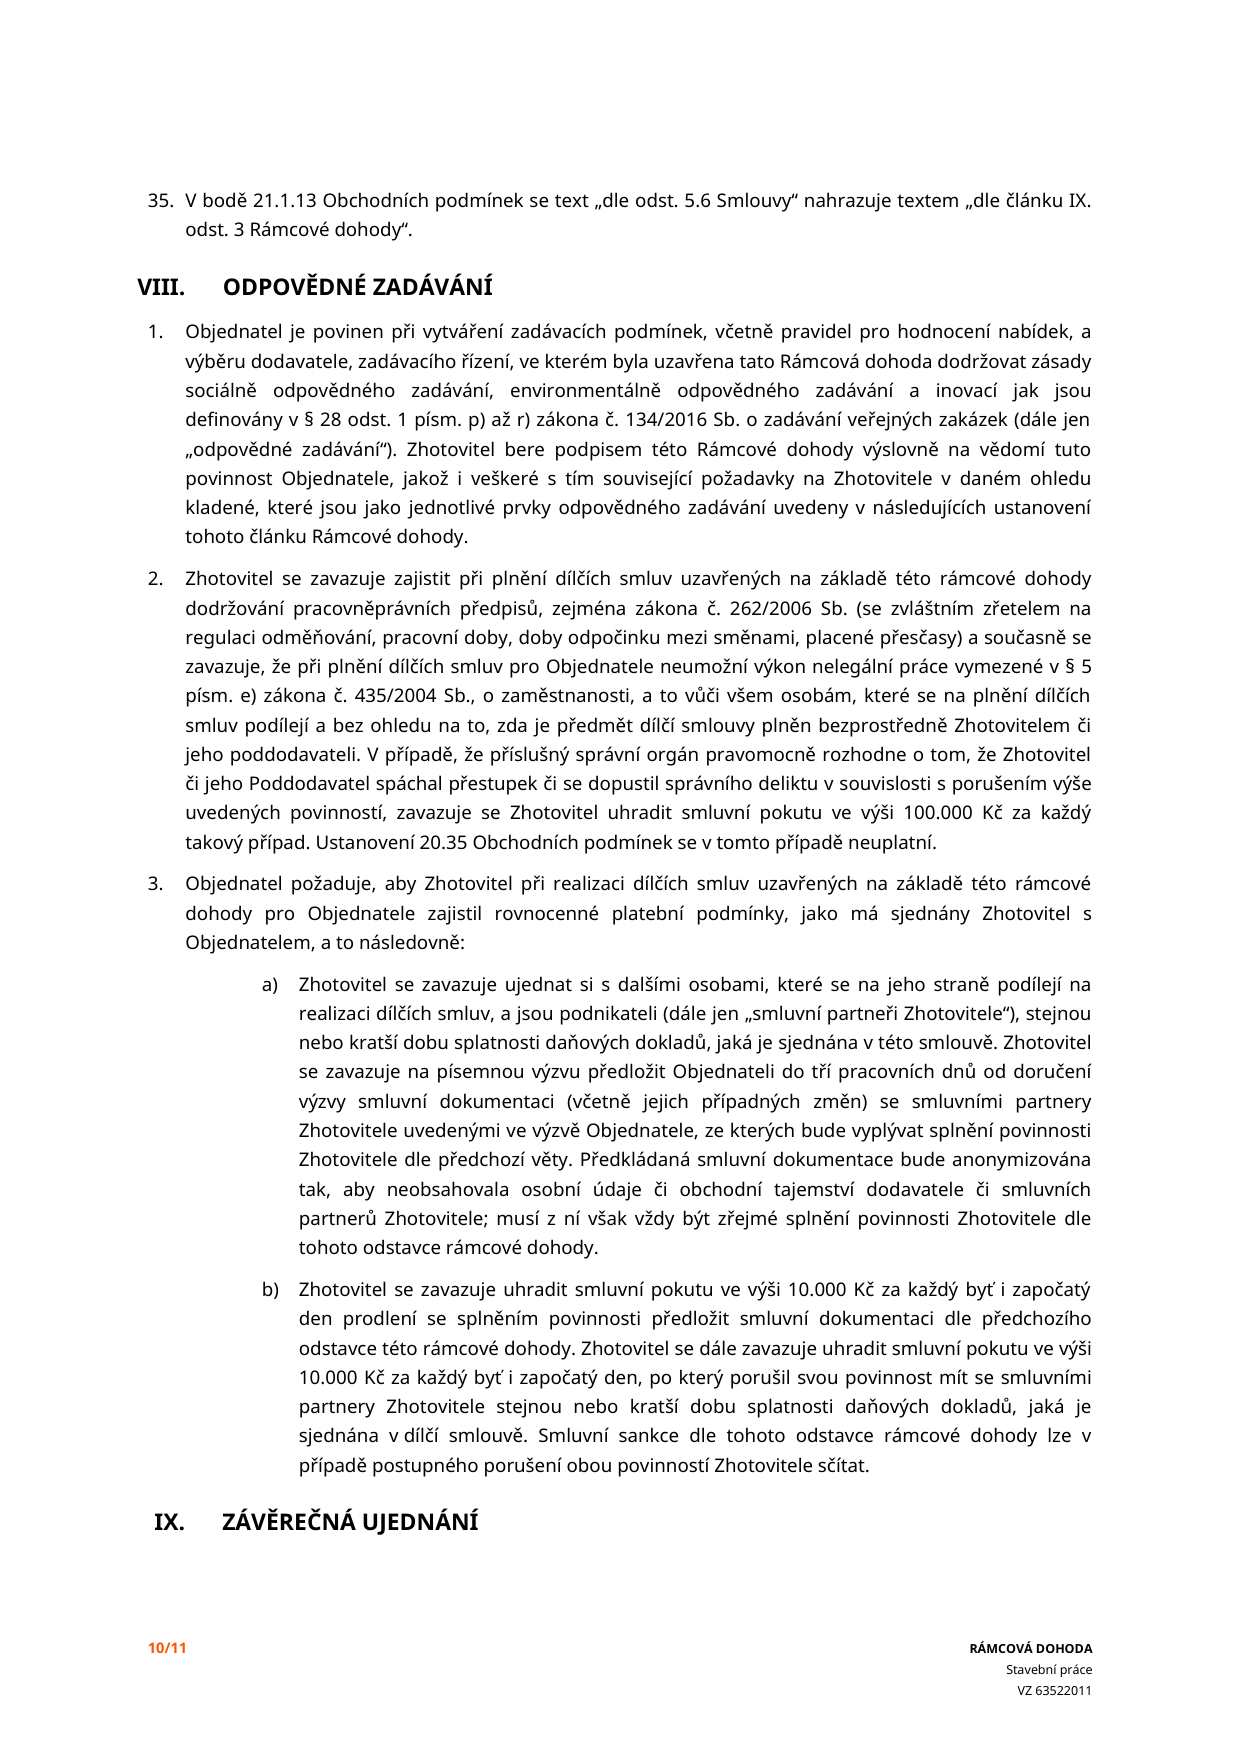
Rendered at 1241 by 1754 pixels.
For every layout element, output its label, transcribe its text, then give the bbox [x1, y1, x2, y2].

list Objednatel požaduje, aby Zhotovitel při realizaci dílčích smluv uzavřených na základě této rámcové dohody pro Objednatele zajistil rovnocenné platební podmínky, jako má sjednány Zhotovitel s Objednatelem, a to následovně: [148, 871, 1093, 955]
list Zhotovitel se zavazuje ujednat si s dalšími osobami, které se na jeho straně podílejí na realizaci dílčích smluv, a jsou podnikateli (dále jen „smluvní partneři Zhotovitele“), stejnou nebo kratší dobu splatnosti daňových dokladů, jaká je sjednána v této smlouvě. Zhotovitel se zavazuje na písemnou výzvu předložit Objednateli do tří pracovních dnů od doručení výzvy smluvní dokumentaci (včetně jejich případných změn) se smluvními partnery Zhotovitele uvedenými ve výzvě Objednatele, ze kterých bude vyplývat splnění povinnosti Zhotovitele dle předchozí věty. Předkládaná smluvní dokumentace bude anonymizována tak, aby neobsahovala osobní údaje či obchodní tajemství dodavatele či smluvních partnerů Zhotovitele; musí z ní však vždy být zřejmé splnění povinnosti Zhotovitele dle tohoto odstavce rámcové dohody. [262, 971, 1093, 1260]
list ODPOVĚDNÉ ZADÁVÁNÍ [185, 270, 1093, 302]
list V bodě 21.1.13 Obchodních podmínek se text „dle odst. 5.6 Smlouvy“ nahrazuje textem „dle článku IX. odst. 3 Rámcové dohody“. [148, 187, 1093, 242]
list Zhotovitel se zavazuje zajistit při plnění dílčích smluv uzavřených na základě této rámcové dohody dodržování pracovněprávních předpisů, zejména zákona č. 262/2006 Sb. (se zvláštním zřetelem na regulaci odměňování, pracovní doby, doby odpočinku mezi směnami, placené přesčasy) a současně se zavazuje, že při plnění dílčích smluv pro Objednatele neumožní výkon nelegální práce vymezené v § 5 písm. e) zákona č. 435/2004 Sb., o zaměstnanosti, a to vůči všem osobám, které se na plnění dílčích smluv podílejí a bez ohledu na to, zda je předmět dílčí smlouvy plněn bezprostředně Zhotovitelem či jeho poddodavateli. V případě, že příslušný správní orgán pravomocně rozhodne o tom, že Zhotovitel či jeho Poddodavatel spáchal přestupek či se dopustil správního deliktu v souvislosti s porušením výše uvedených povinností, zavazuje se Zhotovitel uhradit smluvní pokutu ve výši 100.000 Kč za každý takový případ. Ustanovení 20.35 Obchodních podmínek se v tomto případě neuplatní. [148, 566, 1093, 854]
list ZÁVĚREČNÁ UJEDNÁNÍ [185, 1506, 1093, 1537]
list Zhotovitel se zavazuje uhradit smluvní pokutu ve výši 10.000 Kč za každý byť i započatý den prodlení se splněním povinnosti předložit smluvní dokumentaci dle předchozího odstavce této rámcové dohody. Zhotovitel se dále zavazuje uhradit smluvní pokutu ve výši 10.000 Kč za každý byť i započatý den, po který porušil svou povinnost mít se smluvními partnery Zhotovitele stejnou nebo kratší dobu splatnosti daňových dokladů, jaká je sjednána v dílčí smlouvě. Smluvní sankce dle tohoto odstavce rámcové dohody lze v případě postupného porušení obou povinností Zhotovitele sčítat. [262, 1276, 1093, 1477]
list Objednatel je povinen při vytváření zadávacích podmínek, včetně pravidel pro hodnocení nabídek, a výběru dodavatele, zadávacího řízení, ve kterém byla uzavřena tato Rámcová dohoda dodržovat zásady sociálně odpovědného zadávání, environmentálně odpovědného zadávání a inovací jak jsou definovány v § 28 odst. 1 písm. p) až r) zákona č. 134/2016 Sb. o zadávání veřejných zakázek (dále jen „odpovědné zadávání“). Zhotovitel bere podpisem této Rámcové dohody výslovně na vědomí tuto povinnost Objednatele, jakož i veškeré s tím související požadavky na Zhotovitele v daném ohledu kladené, které jsou jako jednotlivé prvky odpovědného zadávání uvedeny v následujících ustanovení tohoto článku Rámcové dohody. [148, 319, 1093, 549]
